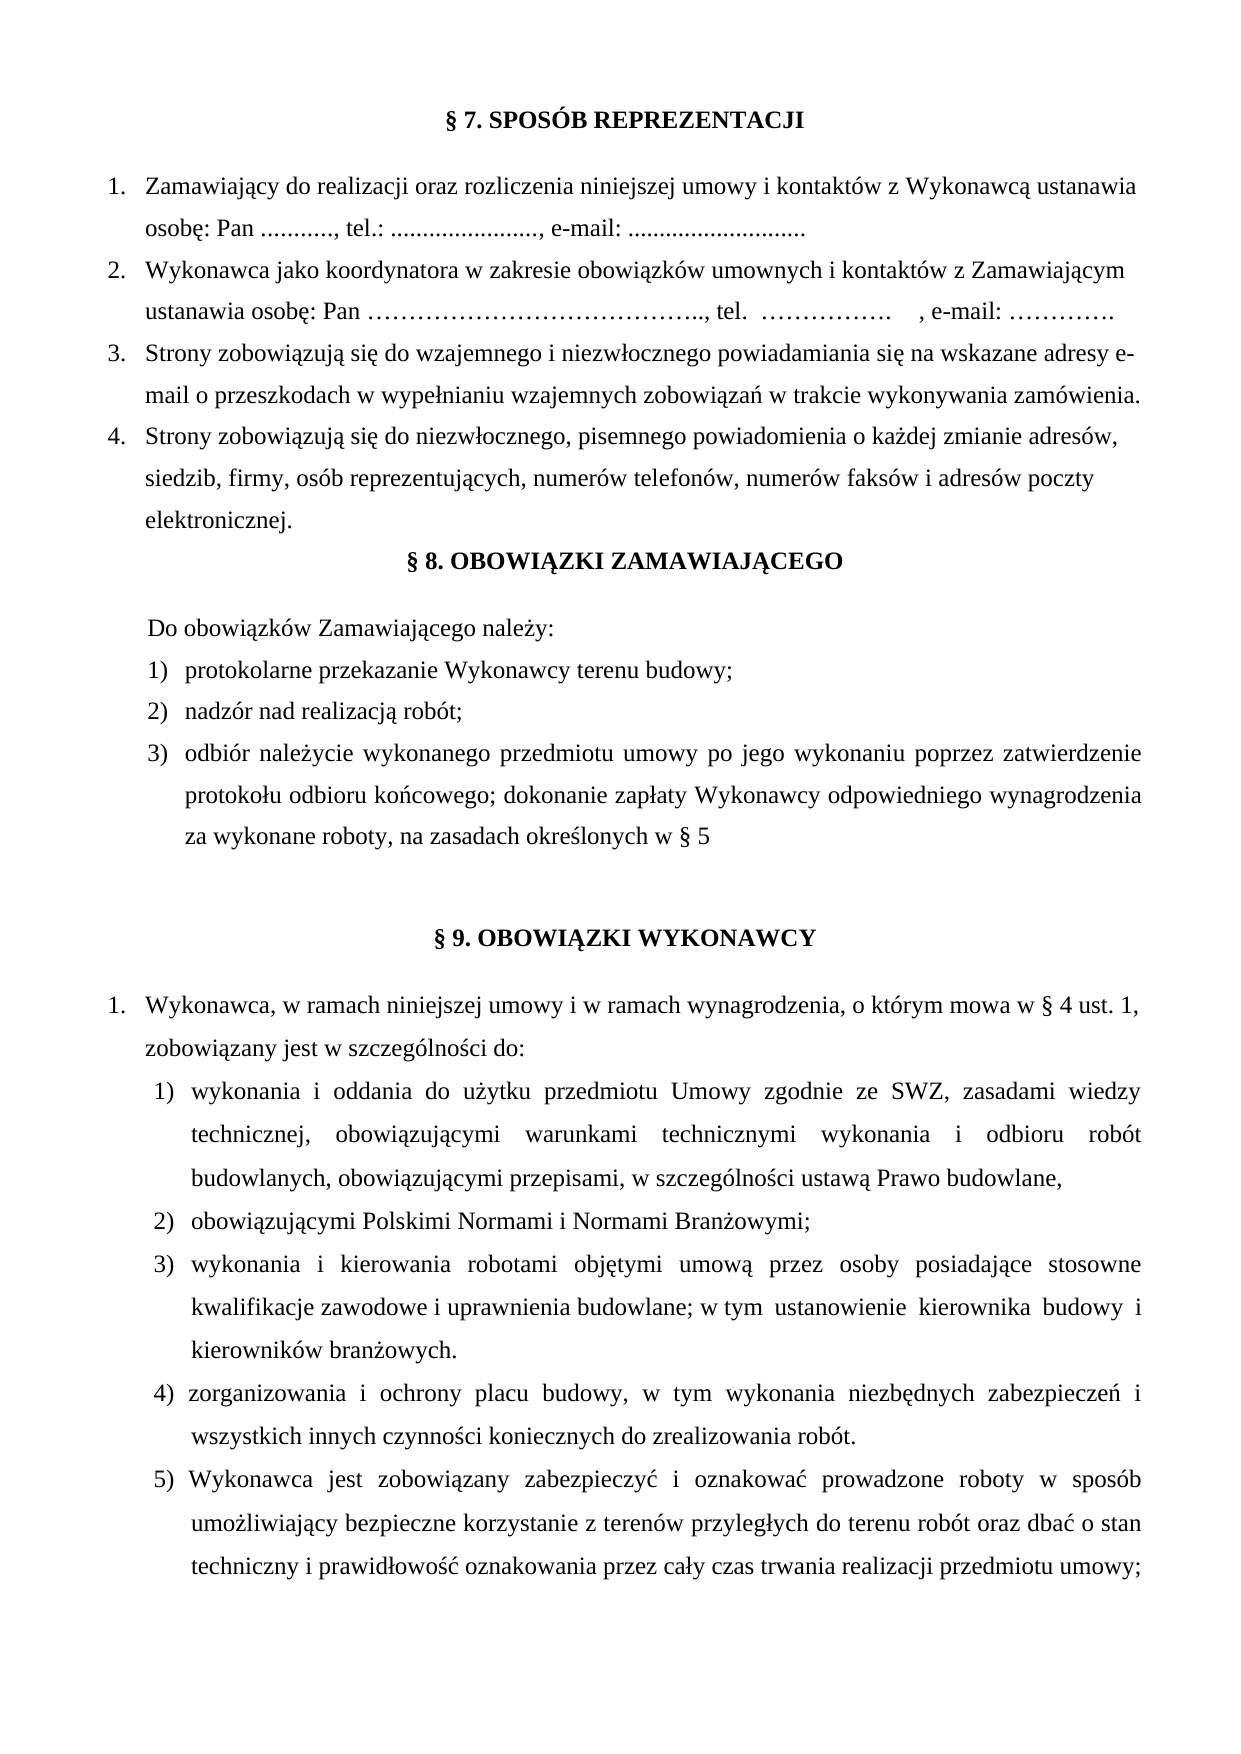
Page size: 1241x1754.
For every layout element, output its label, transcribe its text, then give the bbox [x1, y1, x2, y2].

list nadzór nad realizacją robót; [147, 696, 1142, 725]
list Wykonawca jako koordynatora w zakresie obowiązków umownych i kontaktów z Zamawiającym ustanawia osobę: Pan ………………………………….., tel. ……………. , e-mail: …………. [107, 255, 1142, 325]
list Strony zobowiązują się do niezwłocznego, pisemnego powiadomienia o każdej zmianie adresów, siedzib, firmy, osób reprezentujących, numerów telefonów, numerów faksów i adresów poczty elektronicznej. [107, 421, 1142, 533]
list obowiązującymi Polskimi Normami i Normami Branżowymi; [153, 1206, 1142, 1234]
list protokolarne przekazanie Wykonawcy terenu budowy; [147, 655, 1142, 683]
list Strony zobowiązują się do wzajemnego i niezwłocznego powiadamiania się na wskazane adresy e-mail o przeszkodach w wypełnianiu wzajemnych zobowiązań w trakcie wykonywania zamówienia. [107, 338, 1142, 408]
list wykonania i oddania do użytku przedmiotu Umowy zgodnie ze SWZ, zasadami wiedzy technicznej, obowiązującymi warunkami technicznymi wykonania i odbioru robót budowlanych, obowiązującymi przepisami, w szczególności ustawą Prawo budowlane, [153, 1076, 1142, 1191]
list Wykonawca jest zobowiązany zabezpieczyć i oznakować prowadzone roboty w sposób umożliwiający bezpieczne korzystanie z terenów przyległych do terenu robót oraz dbać o stan techniczny i prawidłowość oznakowania przez cały czas trwania realizacji przedmiotu umowy; [153, 1464, 1142, 1579]
list Wykonawca, w ramach niniejszej umowy i w ramach wynagrodzenia, o którym mowa w § 4 ust. 1, zobowiązany jest w szczególności do: [107, 990, 1142, 1062]
list Zamawiający do realizacji oraz rozliczenia niniejszej umowy i kontaktów z Wykonawcą ustanawia osobę: Pan , tel.: , e-mail: [107, 171, 1142, 242]
text § 7. SPOSÓB REPREZENTACJI [107, 105, 1142, 134]
list odbiór należycie wykonanego przedmiotu umowy po jego wykonaniu poprzez zatwierdzenie protokołu odbioru końcowego; dokonanie zapłaty Wykonawcy odpowiedniego wynagrodzenia za wykonane roboty, na zasadach określonych w § 5 [147, 738, 1142, 850]
list wykonania i kierowania robotami objętymi umową przez osoby posiadające stosowne kwalifikacje zawodowe i uprawnienia budowlane; w tym ustanowienie kierownika budowy i kierowników branżowych. [153, 1249, 1142, 1364]
list zorganizowania i ochrony placu budowy, w tym wykonania niezbędnych zabezpieczeń i wszystkich innych czynności koniecznych do zrealizowania robót. [153, 1378, 1142, 1450]
text Do obowiązków Zamawiającego należy: [147, 613, 1142, 642]
text § 9. OBOWIĄZKI WYKONAWCY [107, 923, 1142, 952]
text § 8. OBOWIĄZKI ZAMAWIAJĄCEGO [107, 546, 1142, 575]
